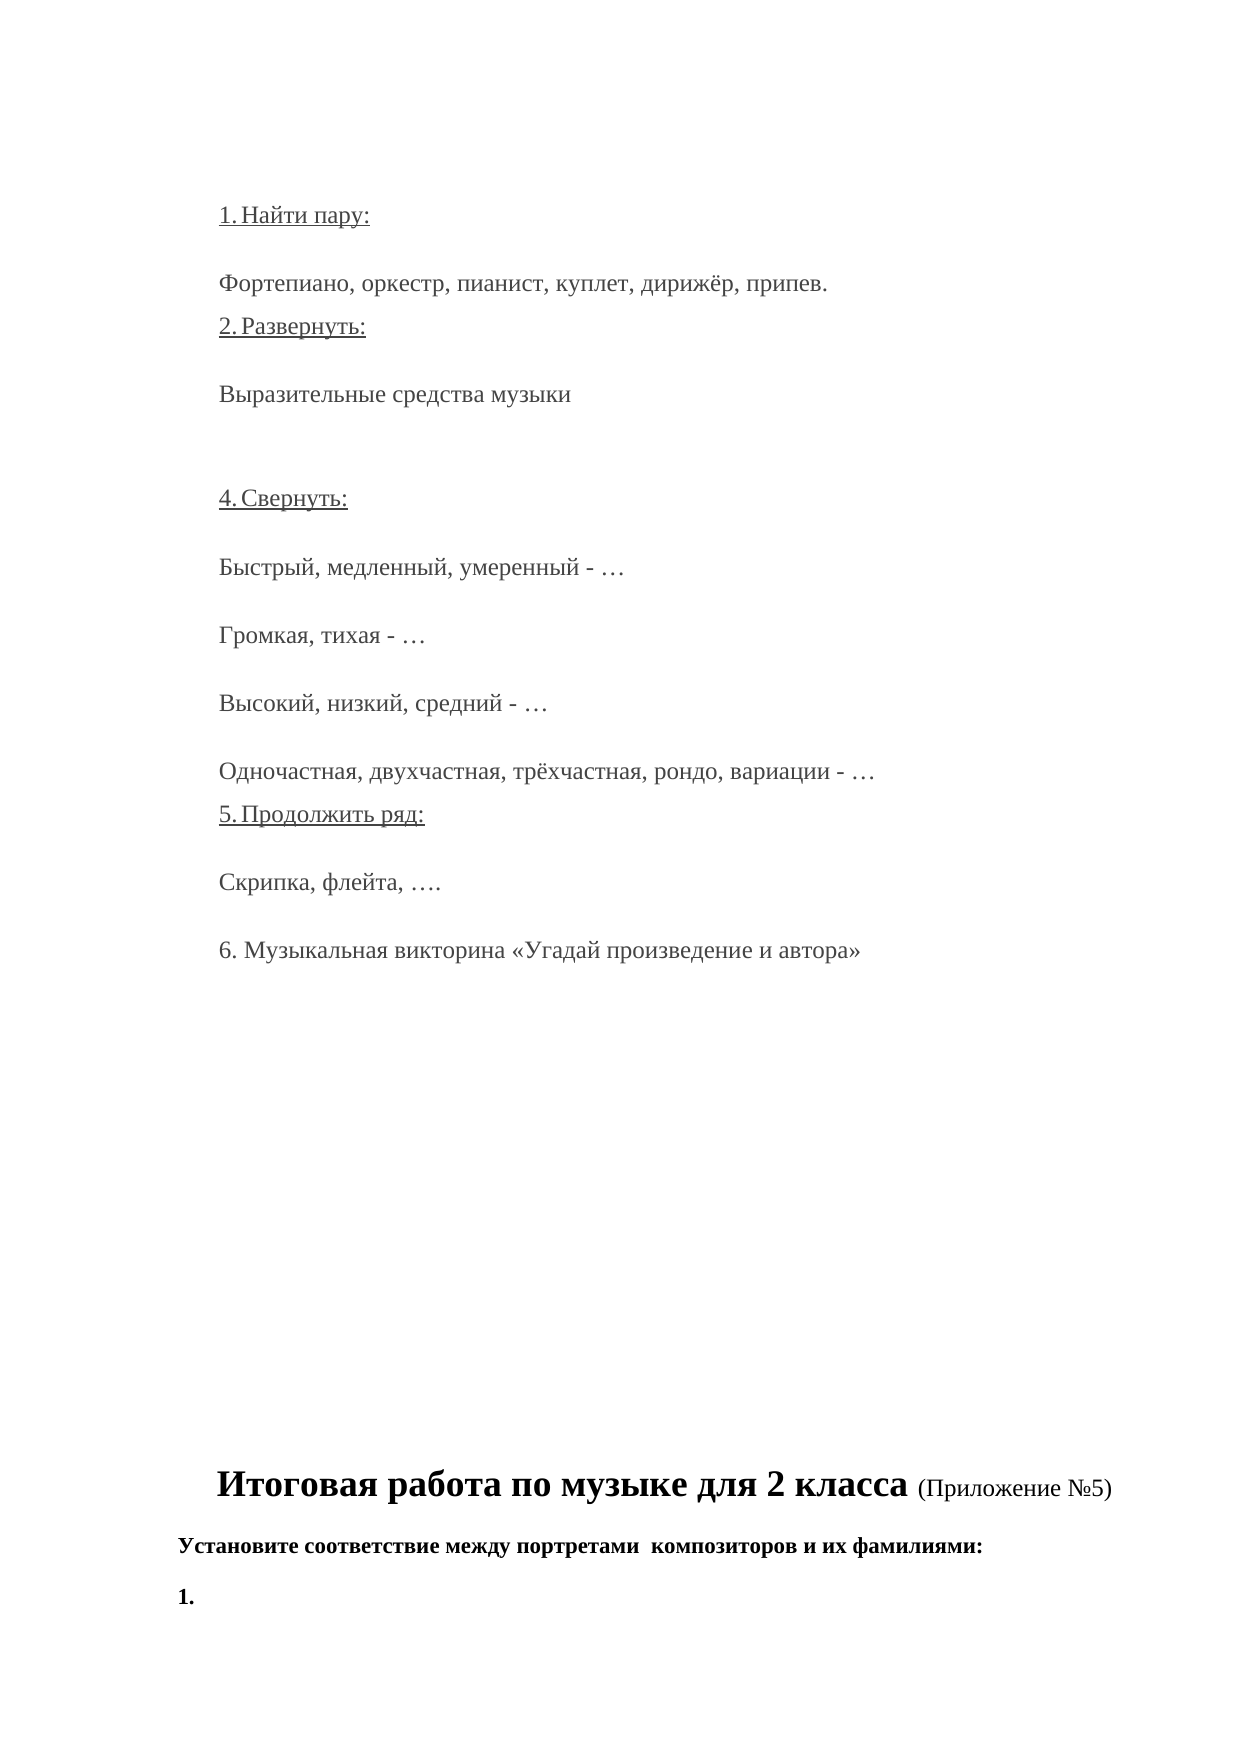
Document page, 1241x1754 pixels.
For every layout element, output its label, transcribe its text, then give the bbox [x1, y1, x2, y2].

text Выразительные средства музыки [177, 379, 1152, 408]
text 4. Свернуть: [177, 483, 1152, 512]
text Быстрый, медленный, умеренный - … [177, 552, 1152, 580]
text Скрипка, флейта, …. [177, 867, 1152, 896]
text Высокий, низкий, средний - … [177, 688, 1152, 717]
text Установите соответствие между портретами композиторов и их фамилиями: [177, 1532, 1152, 1558]
text 6. Музыкальная викторина «Угадай произведение и автора» [177, 935, 1152, 964]
text 2. Развернуть: [177, 311, 1152, 340]
text Фортепиано, оркестр, пианист, куплет, дирижёр, припев. [177, 268, 1152, 297]
text 5. Продолжить ряд: [177, 799, 1152, 828]
text 1. Найти пару: [177, 200, 1152, 229]
text 1. [177, 1583, 1152, 1609]
text Одночастная, двухчастная, трёхчастная, рондо, вариации - … [177, 756, 1152, 785]
text Громкая, тихая - … [177, 620, 1152, 648]
text Итоговая работа по музыке для 2 класса (Приложение №5) [177, 1462, 1152, 1505]
